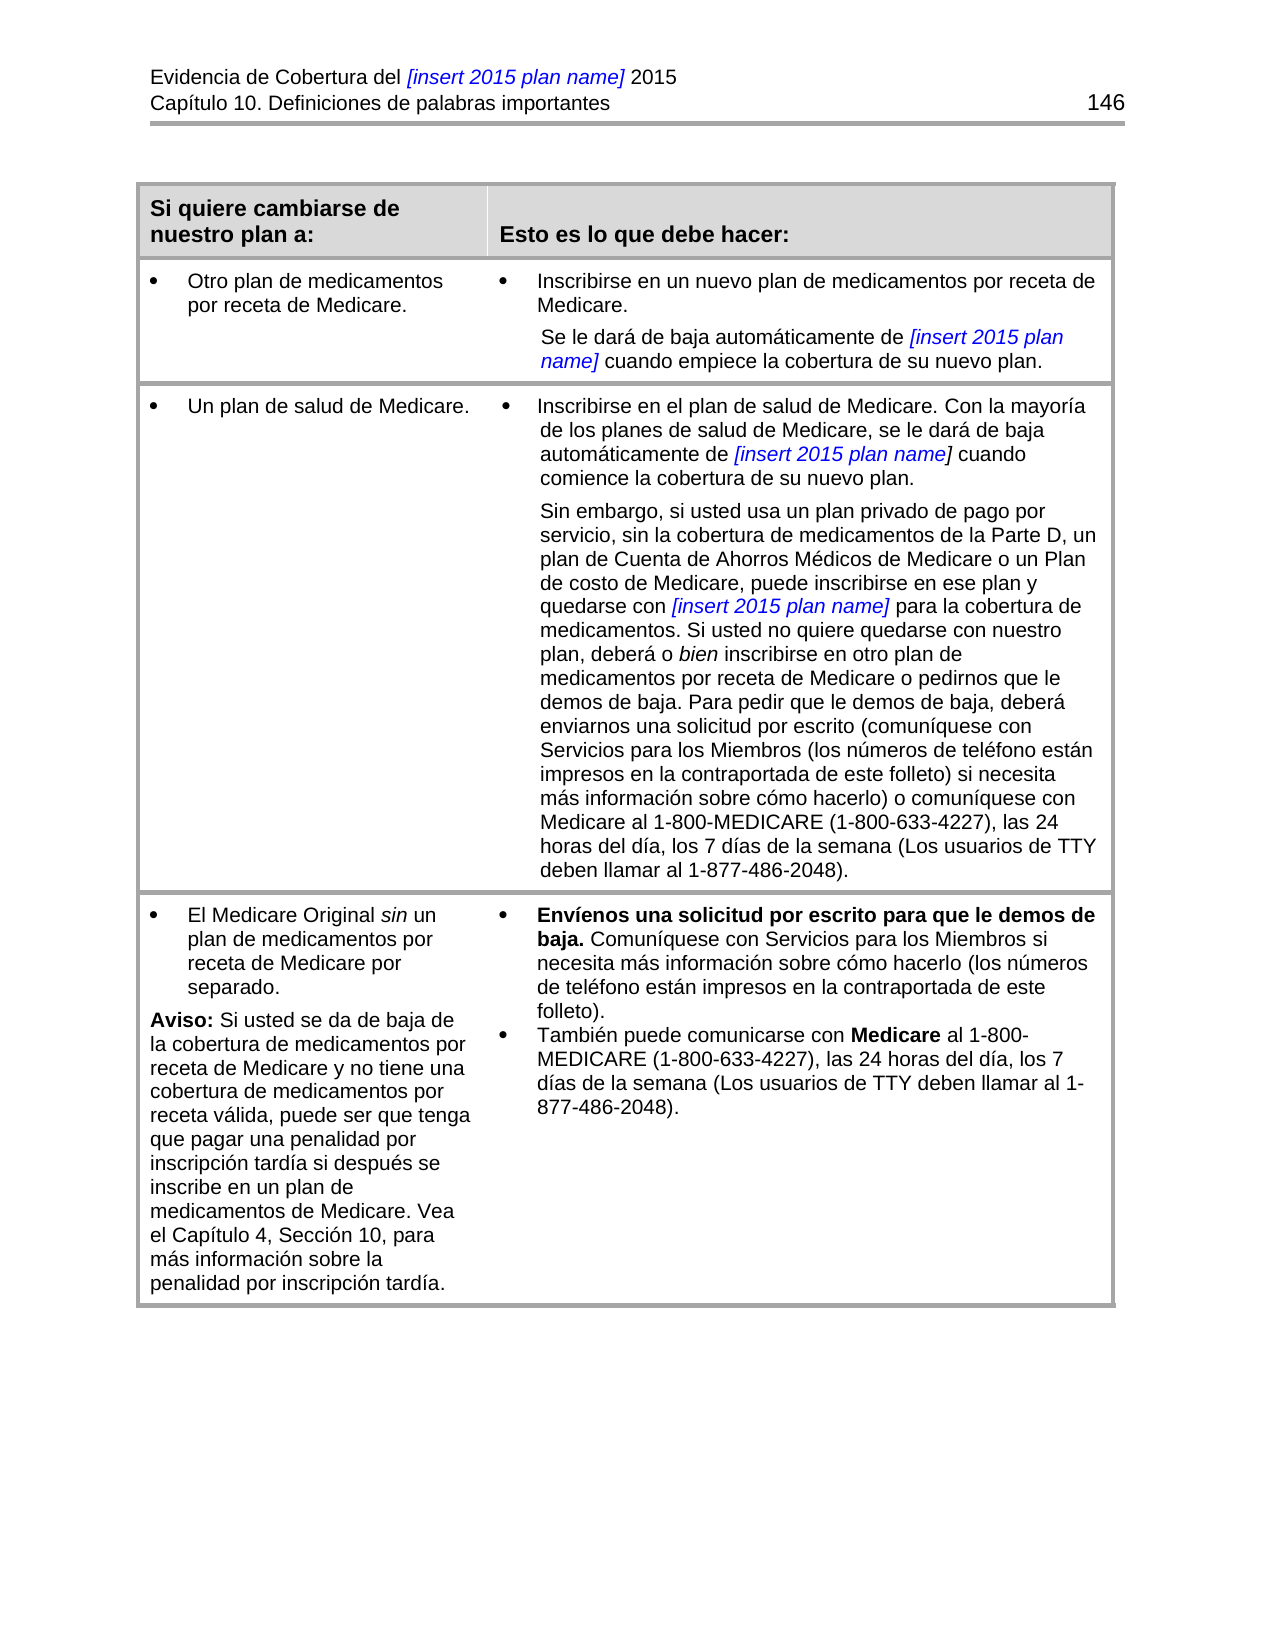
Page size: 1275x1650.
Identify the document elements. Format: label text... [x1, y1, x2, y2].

table_cell Inscribirse en un nuevo plan de medicamentos por receta de Medicare. Se le dará de baja automáticamente de [insert 2015 plan name] cuando empiece la cobertura de su nuevo plan. [488, 260, 1111, 381]
table_header Si quiere cambiarse de nuestro plan a: [140, 186, 487, 256]
table_cell Envíenos una solicitud por escrito para que le demos de baja. Comuníquese con Servicios para los Miembros si necesita más información sobre cómo hacerlo (los números de teléfono están impresos en la contraportada de este folleto). También puede comunicarse con Medicare al 1-800-MEDICARE (1-800-633-4227), las 24 horas del día, los 7 días de la semana (Los usuarios de TTY deben llamar al 1-877-486-2048). [488, 895, 1111, 1303]
table_header Esto es lo que debe hacer: [488, 186, 1111, 256]
table_cell Otro plan de medicamentos por receta de Medicare. [140, 260, 487, 381]
table_cell Un plan de salud de Medicare. [140, 386, 487, 890]
table_cell El Medicare Original sin un plan de medicamentos por receta de Medicare por separado. Aviso: Si usted se da de baja de la cobertura de medicamentos por receta de Medicare y no tiene una cobertura de medicamentos por receta válida, puede ser que tenga que pagar una penalidad por inscripción tardía si después se inscribe en un plan de medicamentos de Medicare. Vea el Capítulo 4, Sección 10, para más información sobre la penalidad por inscripción tardía. [140, 895, 487, 1303]
table_cell Inscribirse en el plan de salud de Medicare. Con la mayoría de los planes de salud de Medicare, se le dará de baja automáticamente de [insert 2015 plan name] cuando comience la cobertura de su nuevo plan. Sin embargo, si usted usa un plan privado de pago por servicio, sin la cobertura de medicamentos de la Parte D, un plan de Cuenta de Ahorros Médicos de Medicare o un Plan de costo de Medicare, puede inscribirse en ese plan y quedarse con [insert 2015 plan name] para la cobertura de medicamentos. Si usted no quiere quedarse con nuestro plan, deberá o bien inscribirse en otro plan de medicamentos por receta de Medicare o pedirnos que le demos de baja. Para pedir que le demos de baja, deberá enviarnos una solicitud por escrito (comuníquese con Servicios para los Miembros (los números de teléfono están impresos en la contraportada de este folleto) si necesita más información sobre cómo hacerlo) o comuníquese con Medicare al 1-800-MEDICARE (1-800-633-4227), las 24 horas del día, los 7 días de la semana (Los usuarios de TTY deben llamar al 1-877-486-2048). [488, 386, 1111, 890]
